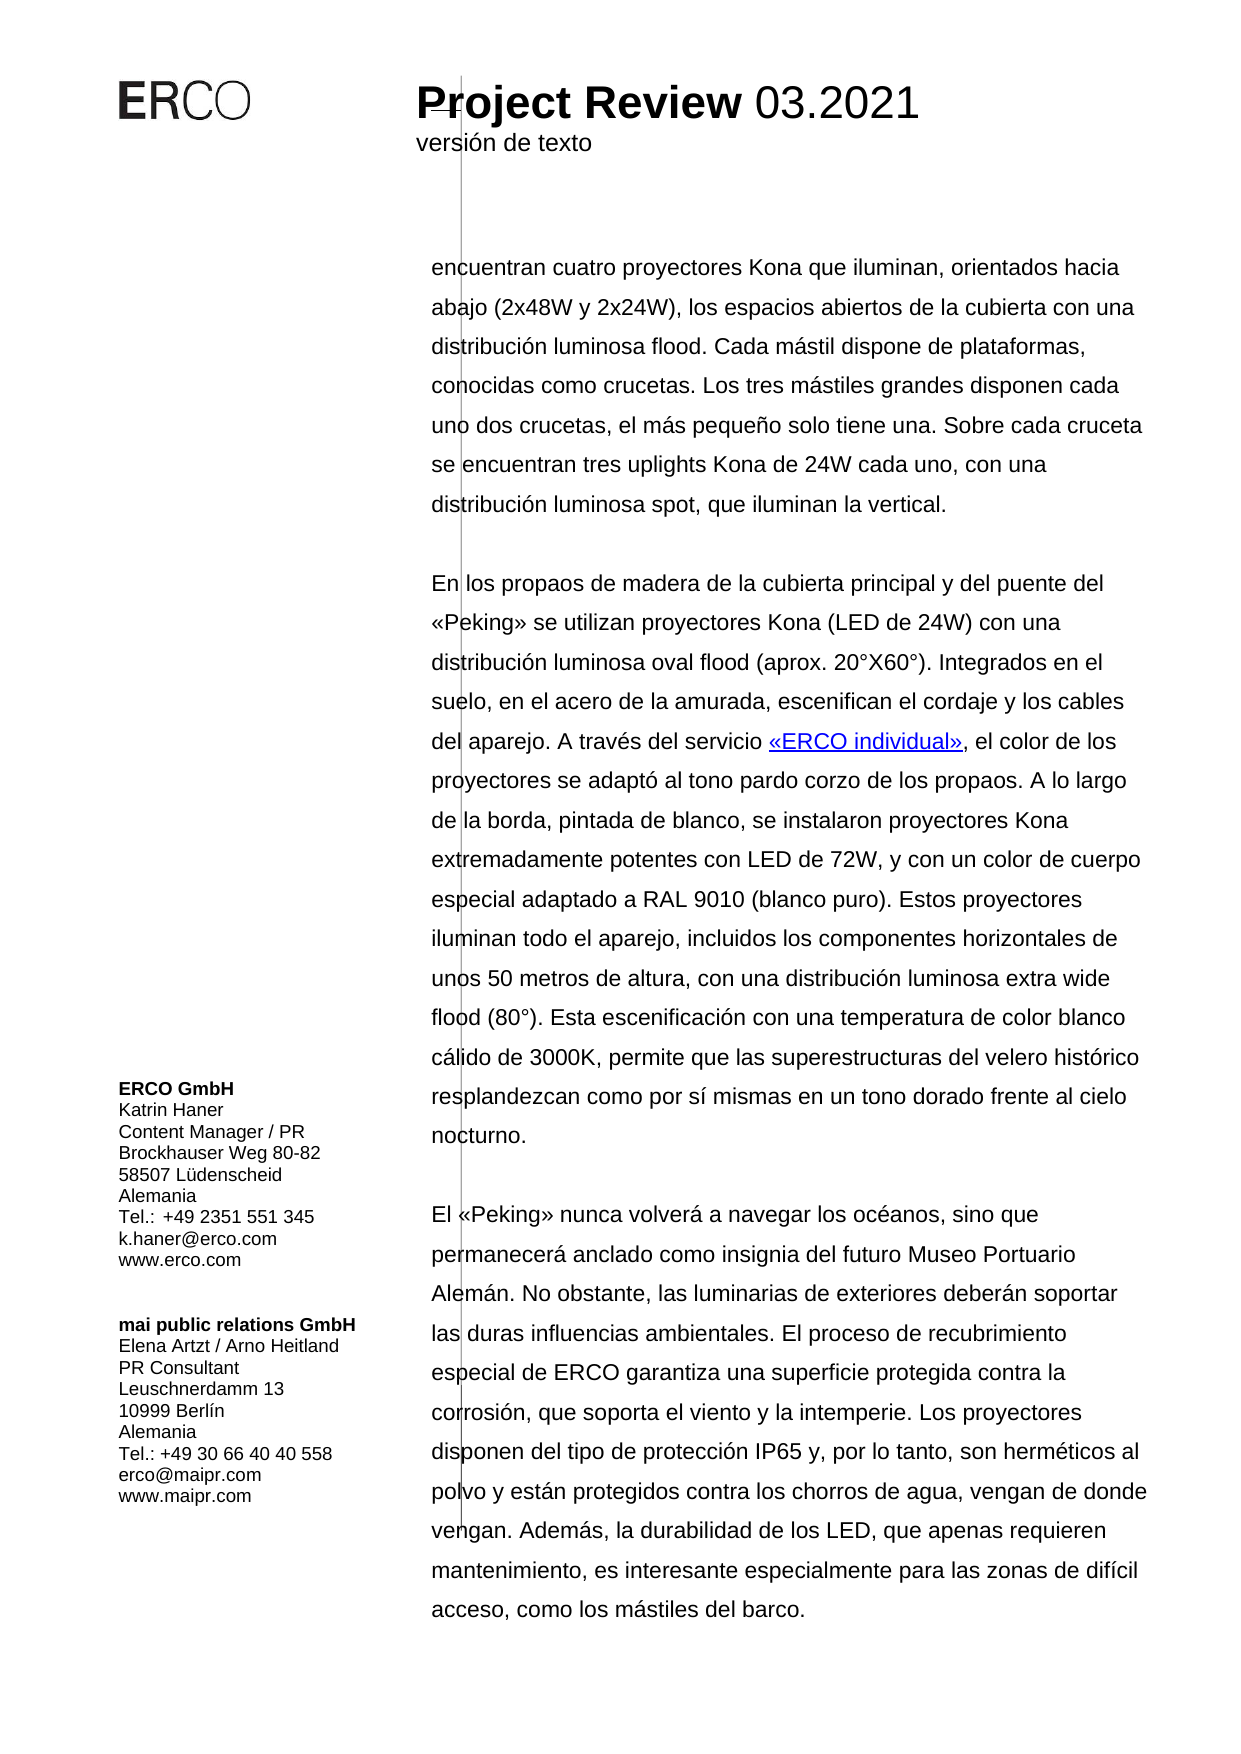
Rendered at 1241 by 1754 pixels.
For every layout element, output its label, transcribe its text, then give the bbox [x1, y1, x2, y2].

picture [118, 79, 251, 121]
text En los propaos de madera de la cubierta principal y del puente del «Peking» se utilizan proyectores Kona (LED de 24W) con una distribución luminosa oval flood (aprox. 20°X60°). Integrados en el suelo, en el acero de la amurada, escenifican el cordaje y los cables del aparejo. A través del servicio «ERCO individual», el color de los proyectores se adaptó al tono pardo corzo de los propaos. A lo largo de la borda, pintada de blanco, se instalaron proyectores Kona extremadamente potentes con LED de 72W, y con un color de cuerpo especial adaptado a RAL 9010 (blanco puro). Estos proyectores iluminan todo el aparejo, incluidos los componentes horizontales de unos 50 metros de altura, con una distribución luminosa extra wide flood (80°). Esta escenificación con una temperatura de color blanco cálido de 3000K, permite que las superestructuras del velero histórico resplandezcan como por sí mismas en un tono dorado frente al cielo nocturno. [431, 570, 1152, 1149]
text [431, 254, 1152, 517]
text El «Peking» nunca volverá a navegar los océanos, sino que permanecerá anclado como insignia del futuro Museo Portuario Alemán. No obstante, las luminarias de exteriores deberán soportar las duras influencias ambientales. El proceso de recubrimiento especial de ERCO garantiza una superficie protegida contra la corrosión, que soporta el viento y la intemperie. Los proyectores disponen del tipo de protección IP65 y, por lo tanto, son herméticos al polvo y están protegidos contra los chorros de agua, vengan de donde vengan. Además, la durabilidad de los LED, que apenas requieren mantenimiento, es interesante especialmente para las zonas de difícil acceso, como los mástiles del barco. [431, 1201, 1152, 1623]
